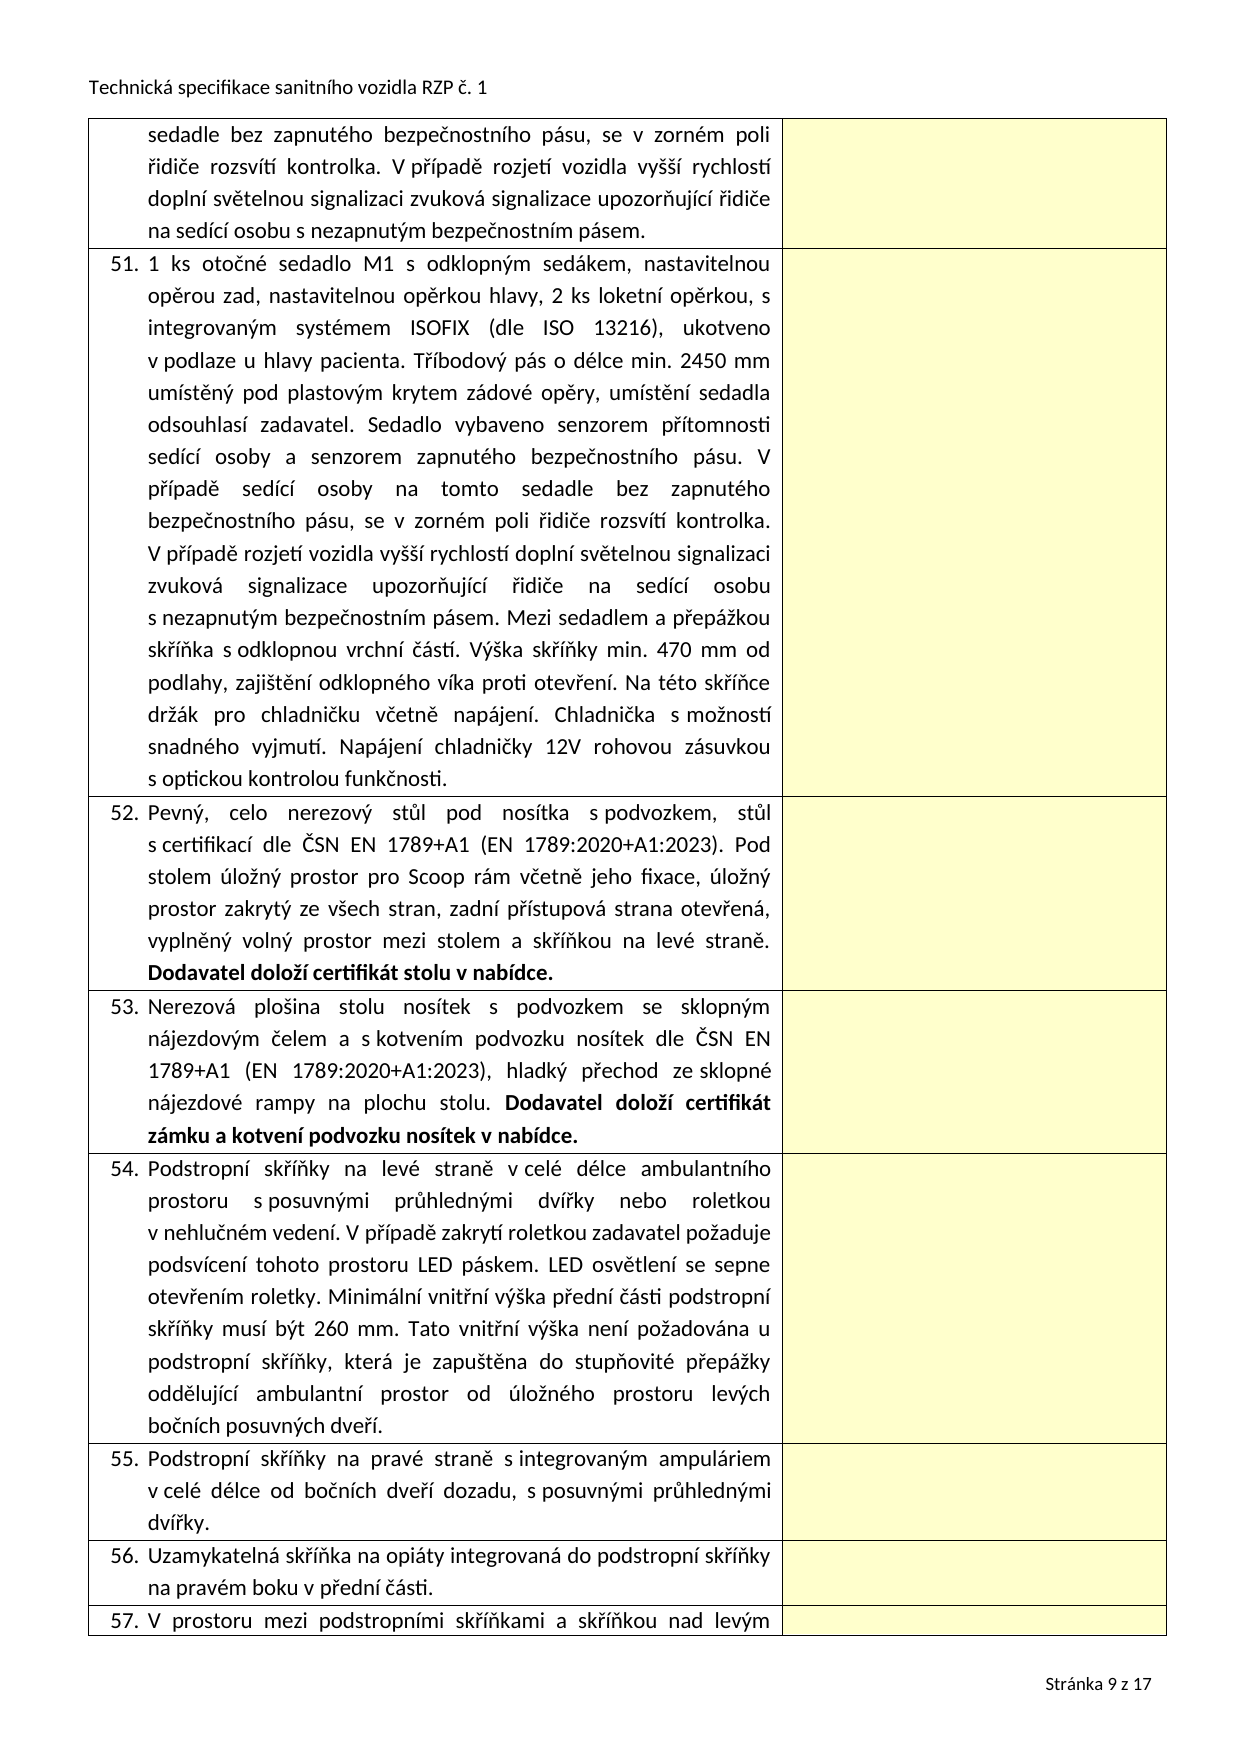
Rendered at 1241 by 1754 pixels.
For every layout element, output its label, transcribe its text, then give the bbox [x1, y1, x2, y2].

table_cell [783, 249, 1166, 796]
table_cell [783, 1541, 1166, 1605]
table_cell [783, 1606, 1166, 1634]
table_cell Podstropní skříňky na pravé straně s integrovaným ampuláriem v celé délce od bočních dveří dozadu, s posuvnými průhlednými dvířky. [89, 1444, 782, 1540]
table_cell [783, 1154, 1166, 1443]
table_cell [783, 797, 1166, 990]
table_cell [89, 1606, 782, 1634]
table_cell [783, 991, 1166, 1153]
table_cell [783, 119, 1166, 248]
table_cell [89, 119, 782, 248]
table_cell Nerezová plošina stolu nosítek s podvozkem se sklopným nájezdovým čelem a s kotvením podvozku nosítek dle ČSN EN 1789+A1 (EN 1789:2020+A1:2023), hladký přechod ze sklopné nájezdové rampy na plochu stolu. Dodavatel doloží certifikát zámku a kotvení podvozku nosítek v nabídce. [89, 991, 782, 1153]
table_cell [783, 1444, 1166, 1540]
table_cell Pevný, celo nerezový stůl pod nosítka s podvozkem, stůl s certifikací dle ČSN EN 1789+A1 (EN 1789:2020+A1:2023). Pod stolem úložný prostor pro Scoop rám včetně jeho fixace, úložný prostor zakrytý ze všech stran, zadní přístupová strana otevřená, vyplněný volný prostor mezi stolem a skříňkou na levé straně. Dodavatel doloží certifikát stolu v nabídce. [89, 797, 782, 990]
table_cell Uzamykatelná skříňka na opiáty integrovaná do podstropní skříňky na pravém boku v přední části. [89, 1541, 782, 1605]
table_cell 1 ks otočné sedadlo M1 s odklopným sedákem, nastavitelnou opěrou zad, nastavitelnou opěrkou hlavy, 2 ks loketní opěrkou, s integrovaným systémem ISOFIX (dle ISO 13216), ukotveno v podlaze u hlavy pacienta. Tříbodový pás o délce min. 2450 mm umístěný pod plastovým krytem zádové opěry, umístění sedadla odsouhlasí zadavatel. Sedadlo vybaveno senzorem přítomnosti sedící osoby a senzorem zapnutého bezpečnostního pásu. V případě sedící osoby na tomto sedadle bez zapnutého bezpečnostního pásu, se v zorném poli řidiče rozsvítí kontrolka. V případě rozjetí vozidla vyšší rychlostí doplní světelnou signalizaci zvuková signalizace upozorňující řidiče na sedící osobu s nezapnutým bezpečnostním pásem. Mezi sedadlem a přepážkou skříňka s odklopnou vrchní částí. Výška skříňky min. 470 mm od podlahy, zajištění odklopného víka proti otevření. Na této skříňce držák pro chladničku včetně napájení. Chladnička s možností snadného vyjmutí. Napájení chladničky 12V rohovou zásuvkou s optickou kontrolou funkčnosti. [89, 249, 782, 796]
table_cell Podstropní skříňky na levé straně v celé délce ambulantního prostoru s posuvnými průhlednými dvířky nebo roletkou v nehlučném vedení. V případě zakrytí roletkou zadavatel požaduje podsvícení tohoto prostoru LED páskem. LED osvětlení se sepne otevřením roletky. Minimální vnitřní výška přední části podstropní skříňky musí být 260 mm. Tato vnitřní výška není požadována u podstropní skříňky, která je zapuštěna do stupňovité přepážky oddělující ambulantní prostor od úložného prostoru levých bočních posuvných dveří. [89, 1154, 782, 1443]
